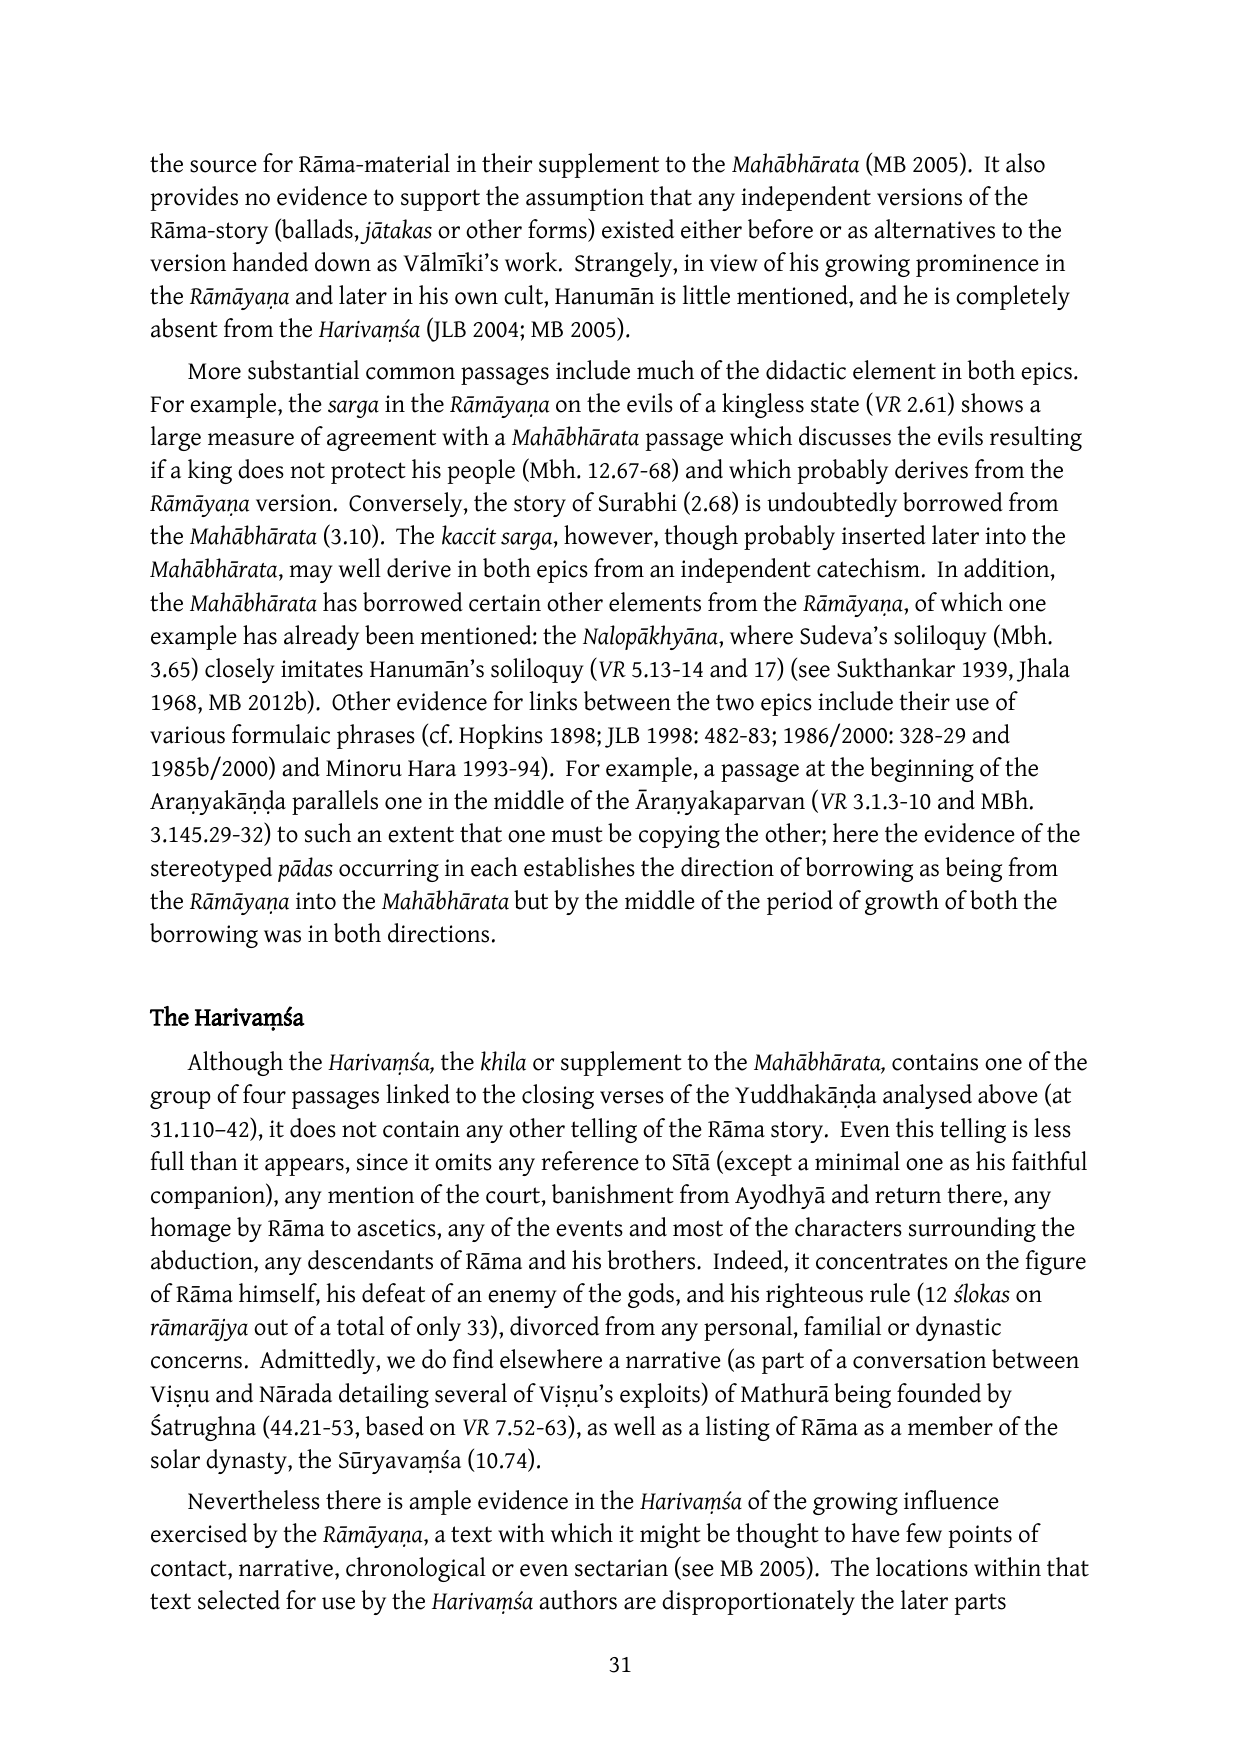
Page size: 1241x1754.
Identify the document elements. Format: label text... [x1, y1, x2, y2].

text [150, 1488, 1090, 1616]
text More substantial common passages include much of the didactic element in both epics. For example, the sarga in the Rāmāyaṇa on the evils of a kingless state (VR 2.61) shows a large measure of agreement with a Mahābhārata passage which discusses the evils resulting if a king does not protect his people (Mbh. 12.67-68) and which probably derives from the Rāmāyaṇa version. Conversely, the story of Surabhi (2.68) is undoubtedly borrowed from the Mahābhārata (3.10). The kaccit sarga, however, though probably inserted later into the Mahābhārata, may well derive in both epics from an independent catechism. In addition, the Mahābhārata has borrowed certain other elements from the Rāmāyaṇa, of which one example has already been mentioned: the Nalopākhyāna, where Sudeva’s soliloquy (Mbh. 3.65) closely imitates Hanumān’s soliloquy (VR 5.13-14 and 17) (see Sukthankar 1939, Jhala 1968, MB 2012b). Other evidence for links between the two epics include their use of various formulaic phrases (cf. Hopkins 1898; JLB 1998: 482-83; 1986/2000: 328-29 and 1985b/2000) and Minoru Hara 1993-94). For example, a passage at the beginning of the Araṇyakāṇḍa parallels one in the middle of the Āraṇyakaparvan (VR 3.1.3-10 and MBh. 3.145.29-32) to such an extent that one must be copying the other; here the evidence of the stereotyped pādas occurring in each establishes the direction of borrowing as being from the Rāmāyaṇa into the Mahābhārata but by the middle of the period of growth of both the borrowing was in both directions. [150, 357, 1090, 949]
text The Harivaṃśa [150, 1003, 1090, 1032]
text Although the Harivaṃśa, the khila or supplement to the Mahābhārata, contains one of the group of four passages linked to the closing verses of the Yuddhakāṇḍa analysed above (at 31.110–42), it does not contain any other telling of the Rāma story. Even this telling is less full than it appears, since it omits any reference to Sītā (except a minimal one as his faithful companion), any mention of the court, banishment from Ayodhyā and return there, any homage by Rāma to ascetics, any of the events and most of the characters surrounding the abduction, any descendants of Rāma and his brothers. Indeed, it concentrates on the figure of Rāma himself, his defeat of an enemy of the gods, and his righteous rule (12 ślokas on rāmarājya out of a total of only 33), divorced from any personal, familial or dynastic concerns. Admittedly, we do find elsewhere a narrative (as part of a conversation between Viṣṇu and Nārada detailing several of Viṣṇu’s exploits) of Mathurā being founded by Śatrughna (44.21-53, based on VR 7.52-63), as well as a listing of Rāma as a member of the solar dynasty, the Sūryavaṃśa (10.74). [150, 1049, 1090, 1475]
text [150, 150, 1090, 344]
